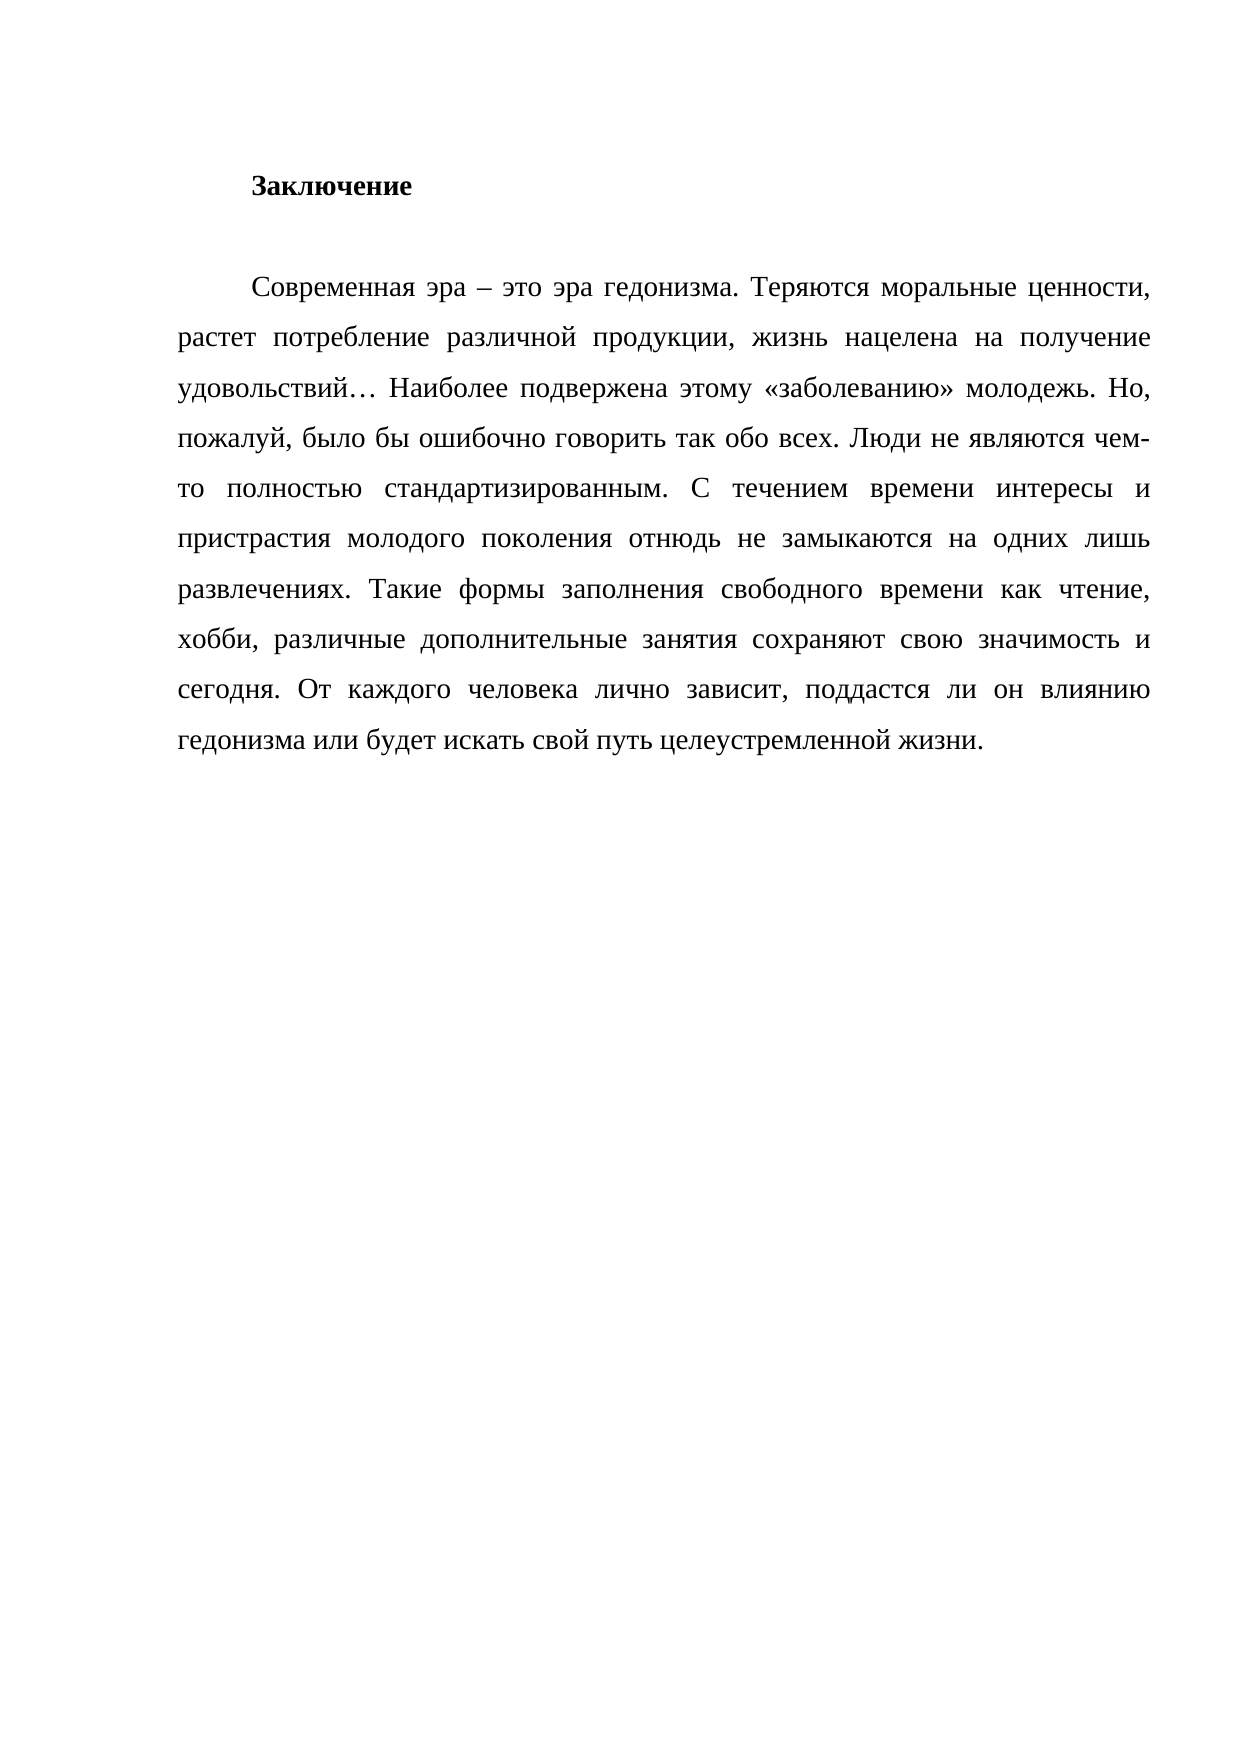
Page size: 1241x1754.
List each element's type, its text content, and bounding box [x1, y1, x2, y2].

text Современная эра – это эра гедонизма. Теряются моральные ценности, растет потребление различной продукции, жизнь нацелена на получение удовольствий… Наиболее подвержена этому «заболеванию» молодежь. Но, пожалуй, было бы ошибочно говорить так обо всех. Люди не являются чем-то полностью стандартизированным. С течением времени интересы и пристрастия молодого поколения отнюдь не замыкаются на одних лишь развлечениях. Такие формы заполнения свободного времени как чтение, хобби, различные дополнительные занятия сохраняют свою значимость и сегодня. От каждого человека лично зависит, поддастся ли он влиянию гедонизма или будет искать свой путь целеустремленной жизни. [177, 269, 1152, 755]
subtitle Заключение [177, 168, 1152, 202]
